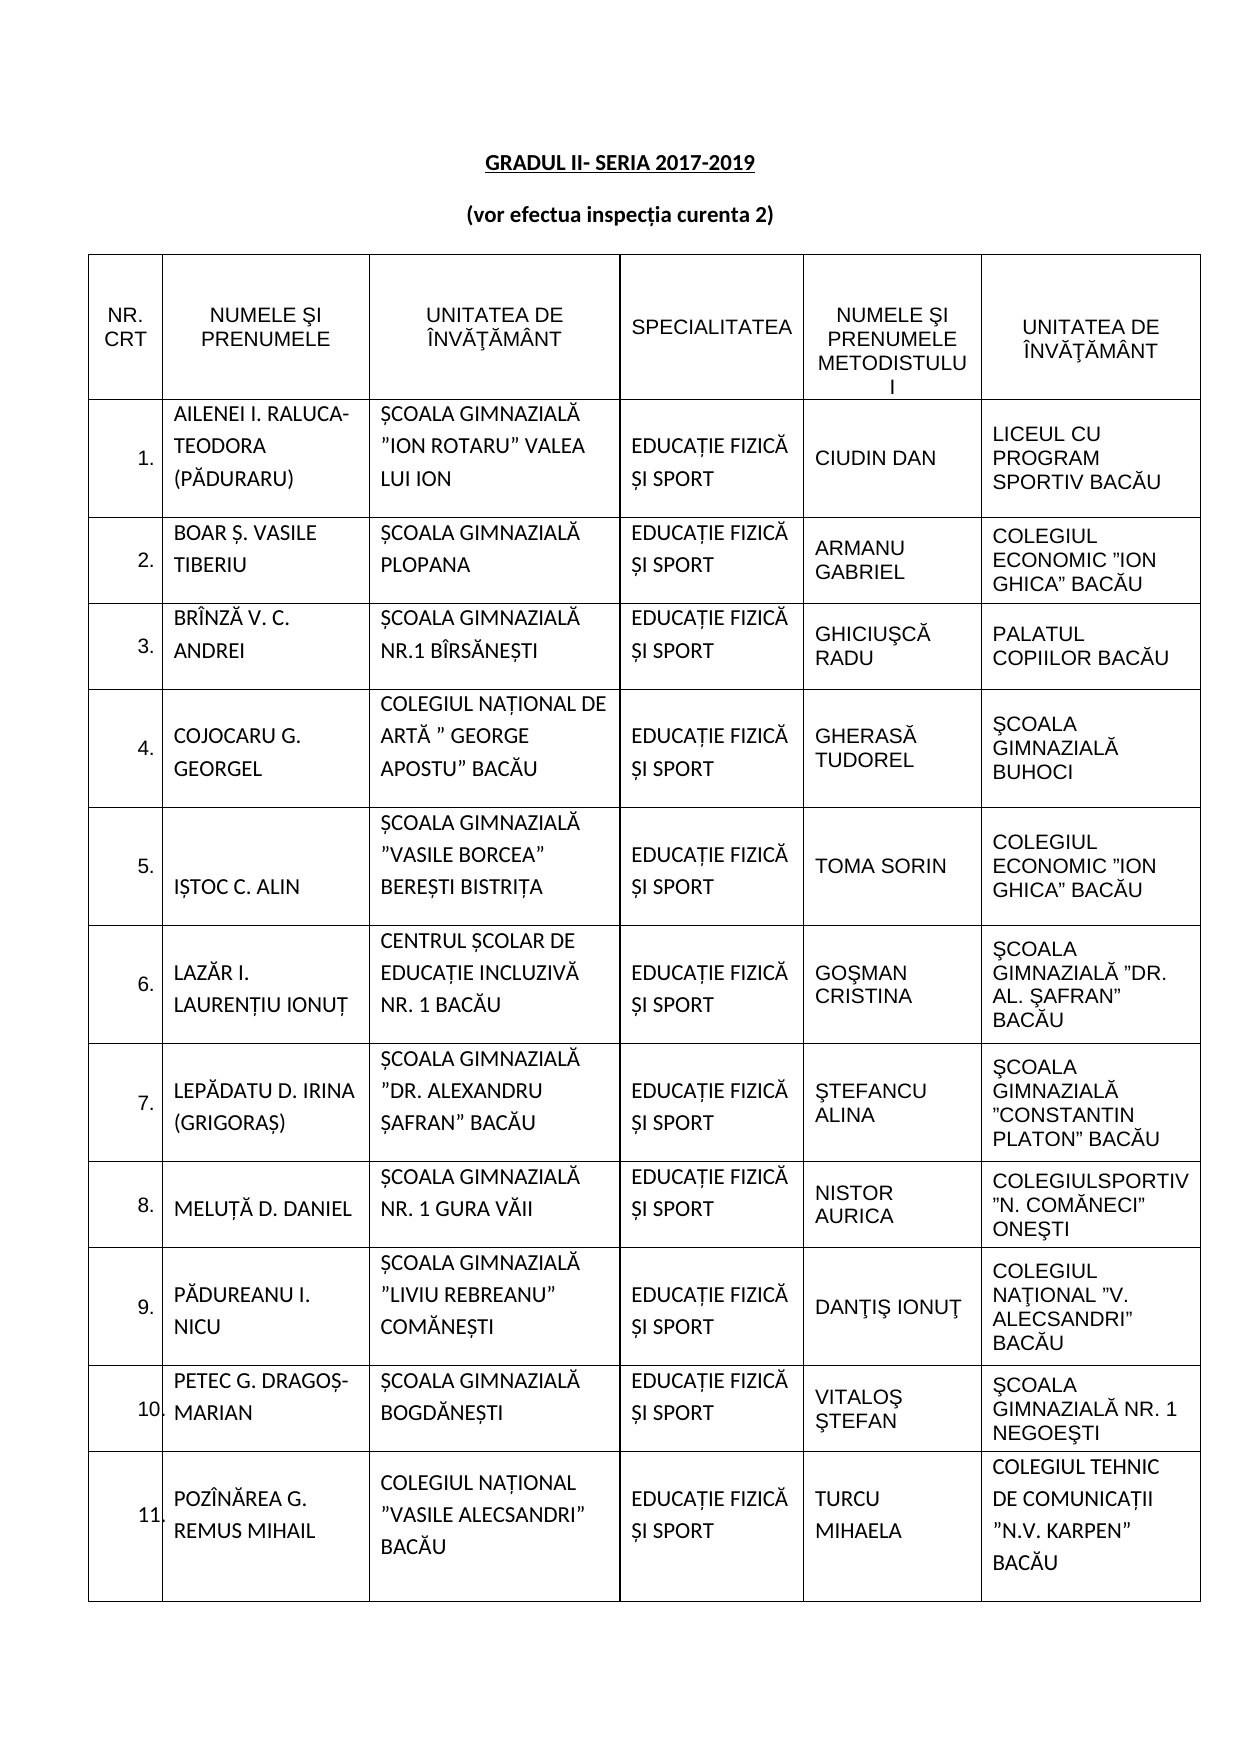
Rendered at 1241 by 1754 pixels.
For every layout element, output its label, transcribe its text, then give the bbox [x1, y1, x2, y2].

table_cell ŞCOALA GIMNAZIALĂ ”CONSTANTIN PLATON” BACĂU [982, 1044, 1200, 1161]
table_cell ȘCOALA GIMNAZIALĂ NR. 1 GURA VĂII [370, 1162, 619, 1247]
table_cell ȘCOALA GIMNAZIALĂ BOGDĂNEȘTI [370, 1366, 619, 1451]
table_cell PETEC G. DRAGOȘ-MARIAN [163, 1366, 369, 1451]
table_cell COLEGIUL NAŢIONAL ”V. ALECSANDRI” BACĂU [982, 1248, 1200, 1365]
table_header SPECIALITATEA [621, 255, 803, 398]
table_cell EDUCAȚIE FIZICĂ ȘI SPORT [621, 1248, 803, 1365]
table_header NR. CRT [89, 255, 162, 398]
table_cell COLEGIUL TEHNIC DE COMUNICAŢII ”N.V. KARPEN” BACĂU [982, 1452, 1200, 1601]
table_cell COLEGIUL NAȚIONAL ”VASILE ALECSANDRI” BACĂU [370, 1452, 619, 1601]
table_cell GHERASĂ TUDOREL [804, 690, 981, 807]
table_cell PĂDUREANU I. NICU [163, 1248, 369, 1365]
table_cell ȘCOALA GIMNAZIALĂ ”VASILE BORCEA” BEREȘTI BISTRIȚA [370, 808, 619, 925]
table_header NUMELE ŞI PRENUMELE [163, 255, 369, 398]
table_cell EDUCAȚIE FIZICĂ ȘI SPORT [621, 926, 803, 1043]
table_cell ŞTEFANCU ALINA [804, 1044, 981, 1161]
text (vor efectua inspecţia curenta 2) [148, 201, 1093, 229]
table_cell POZÎNĂREA G. REMUS MIHAIL [163, 1452, 369, 1601]
table_cell [89, 926, 162, 1043]
table_cell EDUCAȚIE FIZICĂ ȘI SPORT [621, 1044, 803, 1161]
table_cell EDUCAȚIE FIZICĂ ȘI SPORT [621, 604, 803, 688]
table_cell [89, 1248, 162, 1365]
table_cell EDUCAȚIE FIZICĂ ȘI SPORT [621, 1366, 803, 1451]
table_cell ŞCOALA GIMNAZIALĂ NR. 1 NEGOEŞTI [982, 1366, 1200, 1451]
table_cell NISTOR AURICA [804, 1162, 981, 1247]
table_cell MELUȚĂ D. DANIEL [163, 1162, 369, 1247]
table_cell [89, 1044, 162, 1161]
table_cell ȘCOALA GIMNAZIALĂ NR.1 BÎRSĂNEȘTI [370, 604, 619, 688]
table_cell CENTRUL ȘCOLAR DE EDUCAȚIE INCLUZIVĂ NR. 1 BACĂU [370, 926, 619, 1043]
table_header UNITATEA DE ÎNVĂŢĂMÂNT [982, 255, 1200, 398]
table_cell LAZĂR I. LAURENȚIU IONUȚ [163, 926, 369, 1043]
table_cell ȘCOALA GIMNAZIALĂ PLOPANA [370, 518, 619, 602]
text GRADUL II- SERIA 2017-2019 [148, 148, 1093, 176]
table_cell LICEUL CU PROGRAM SPORTIV BACĂU [982, 400, 1200, 517]
table_cell GOŞMAN CRISTINA [804, 926, 981, 1043]
table_cell ȘCOALA GIMNAZIALĂ ”ION ROTARU” VALEA LUI ION [370, 400, 619, 517]
table_cell COLEGIUL NAȚIONAL DE ARTĂ ” GEORGE APOSTU” BACĂU [370, 690, 619, 807]
table_cell [89, 1366, 162, 1451]
table_cell ŞCOALA GIMNAZIALĂ ”DR. AL. ŞAFRAN” BACĂU [982, 926, 1200, 1043]
table_cell DANŢIŞ IONUŢ [804, 1248, 981, 1365]
table_cell EDUCAȚIE FIZICĂ ȘI SPORT [621, 1162, 803, 1247]
table_cell IȘTOC C. ALIN [163, 808, 369, 925]
table_cell EDUCAȚIE FIZICĂ ȘI SPORT [621, 690, 803, 807]
table_cell EDUCAȚIE FIZICĂ ȘI SPORT [621, 518, 803, 602]
table_header UNITATEA DE ÎNVĂŢĂMÂNT [370, 255, 619, 398]
table_cell [89, 1452, 162, 1601]
table_cell [89, 808, 162, 925]
table_cell COLEGIUL ECONOMIC ”ION GHICA” BACĂU [982, 808, 1200, 925]
table_cell ARMANU GABRIEL [804, 518, 981, 602]
table_cell COLEGIULSPORTIV ”N. COMĂNECI” ONEŞTI [982, 1162, 1200, 1247]
table_cell TURCU MIHAELA [804, 1452, 981, 1601]
table_cell AILENEI I. RALUCA-TEODORA (PĂDURARU) [163, 400, 369, 517]
table_cell ȘCOALA GIMNAZIALĂ ”LIVIU REBREANU” COMĂNEȘTI [370, 1248, 619, 1365]
table_cell BOAR Ș. VASILE TIBERIU [163, 518, 369, 602]
table_cell GHICIUŞCĂ RADU [804, 604, 981, 688]
table_cell [89, 604, 162, 688]
table_cell PALATUL COPIILOR BACĂU [982, 604, 1200, 688]
table_cell [89, 518, 162, 602]
table_cell COLEGIUL ECONOMIC ”ION GHICA” BACĂU [982, 518, 1200, 602]
table_cell ŞCOALA GIMNAZIALĂ BUHOCI [982, 690, 1200, 807]
table_cell VITALOŞ ŞTEFAN [804, 1366, 981, 1451]
table_cell TOMA SORIN [804, 808, 981, 925]
table_cell [89, 690, 162, 807]
table_cell COJOCARU G. GEORGEL [163, 690, 369, 807]
table_cell EDUCAȚIE FIZICĂ ȘI SPORT [621, 808, 803, 925]
table_cell BRÎNZĂ V. C. ANDREI [163, 604, 369, 688]
table_cell [89, 400, 162, 517]
table_header NUMELE ŞI PRENUMELE METODISTULUI [804, 255, 981, 398]
table_cell ȘCOALA GIMNAZIALĂ ”DR. ALEXANDRU ȘAFRAN” BACĂU [370, 1044, 619, 1161]
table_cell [621, 1452, 803, 1601]
table_cell [89, 1162, 162, 1247]
table_cell CIUDIN DAN [804, 400, 981, 517]
table_cell LEPĂDATU D. IRINA (GRIGORAȘ) [163, 1044, 369, 1161]
table_cell EDUCAȚIE FIZICĂ ȘI SPORT [621, 400, 803, 517]
